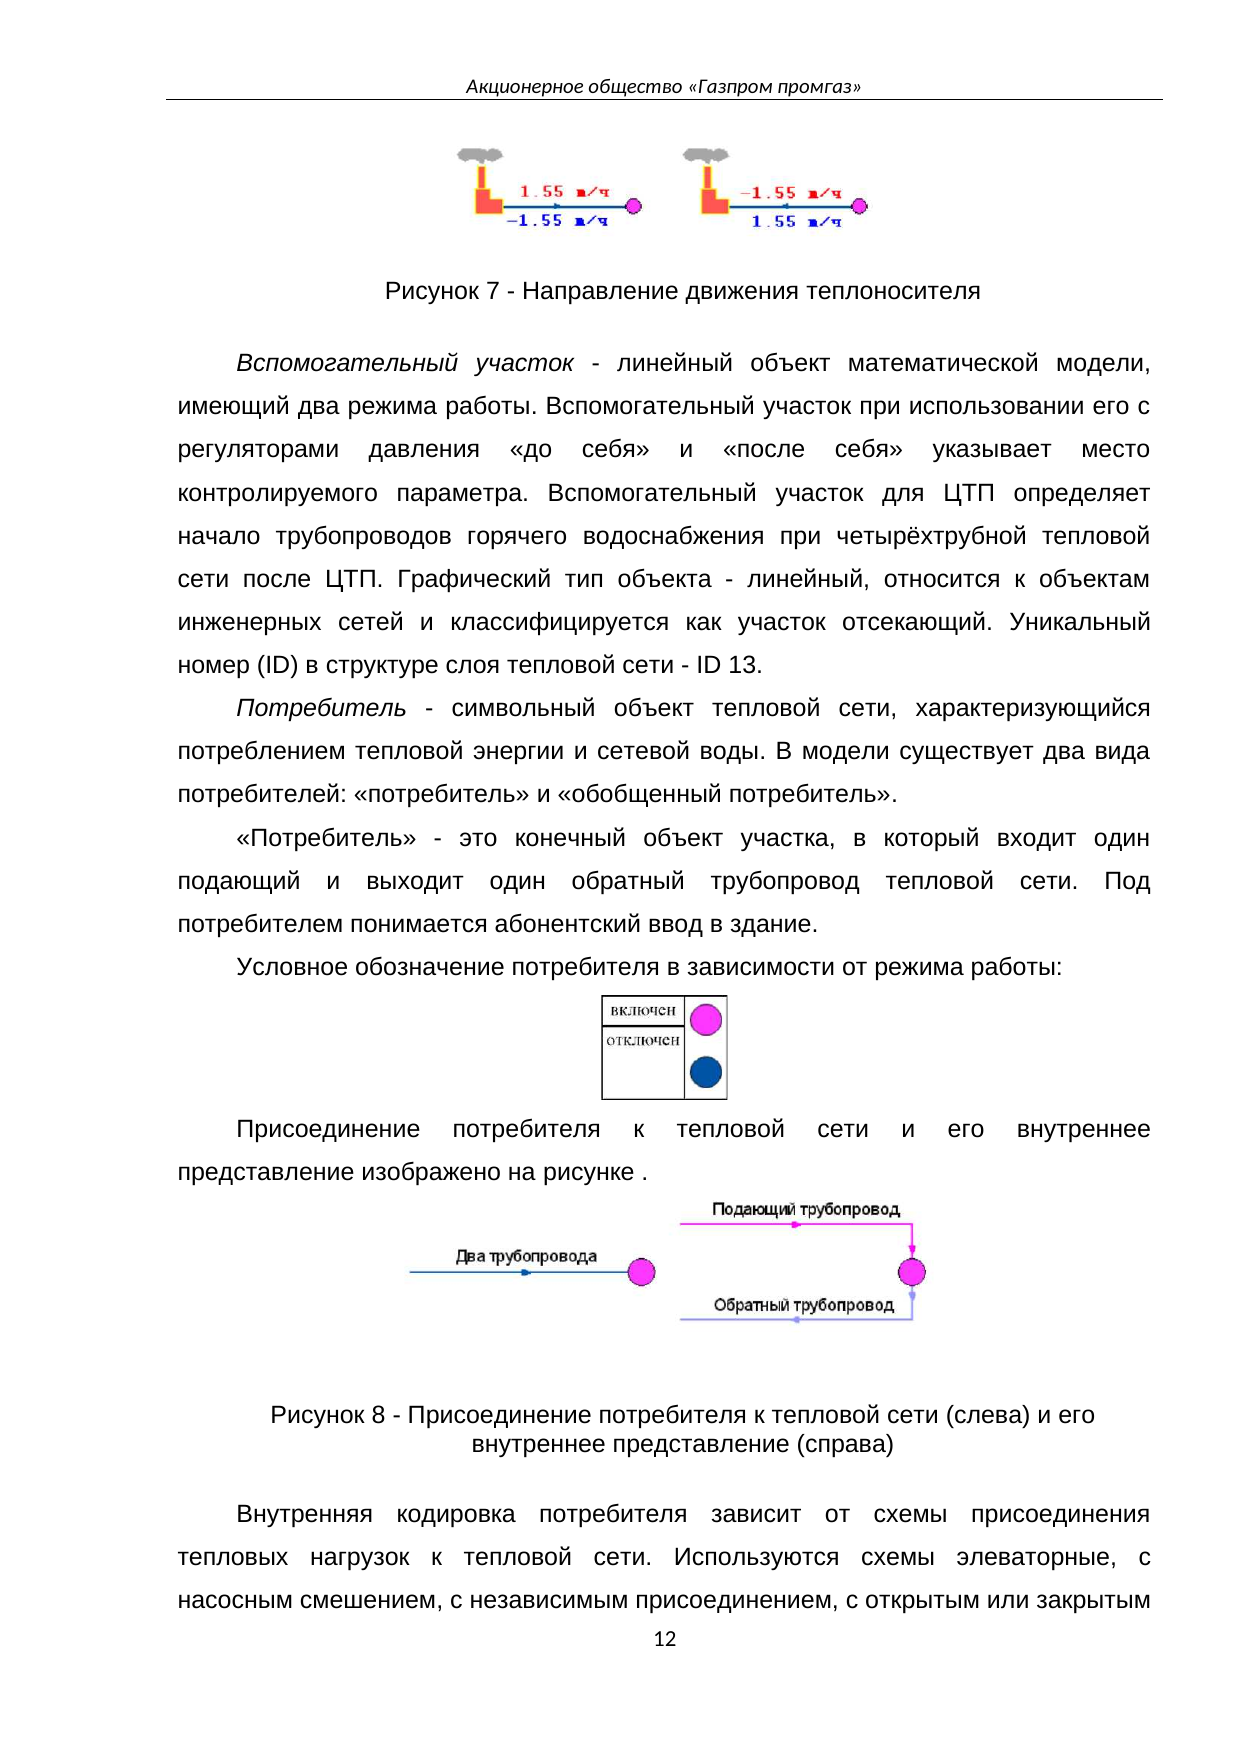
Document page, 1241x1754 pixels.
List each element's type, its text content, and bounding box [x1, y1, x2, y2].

text Потребитель - символьный объект тепловой сети, характеризующийся потреблением тепловой энергии и сетевой воды. В модели существует два вида потребителей: «потребитель» и «обобщенный потребитель». [177, 693, 1152, 808]
text «Потребитель» - это конечный объект участка, в который входит один подающий и выходит один обратный трубопровод тепловой сети. Под потребителем понимается абонентский ввод в здание. [177, 823, 1152, 938]
text Условное обозначение потребителя в зависимости от режима работы: [177, 952, 1152, 981]
text Вспомогательный участок - линейный объект математической модели, имеющий два режима работы. Вспомогательный участок при использовании его с регуляторами давления «до себя» и «после себя» указывает место контролируемого параметра. Вспомогательный участок для ЦТП определяет начало трубопроводов горячего водоснабжения при четырёхтрубной тепловой сети после ЦТП. Графический тип объекта - линейный, относится к объектам инженерных сетей и классифицируется как участок отсекающий. Уникальный номер (ID) в структуре слоя тепловой сети - ID 13. [177, 348, 1152, 679]
picture [344, 1200, 985, 1374]
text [177, 1499, 1152, 1614]
text Рисунок 7 - Направление движения теплоносителя [214, 276, 1152, 305]
text Рисунок 8 - Присоединение потребителя к тепловой сети (слева) и его внутреннее представление (справа) [214, 1401, 1152, 1458]
text Присоединение потребителя к тепловой сети и его внутреннее представление изображено на рисунке 8. [177, 1114, 1152, 1186]
picture [601, 995, 728, 1100]
picture [445, 128, 884, 250]
